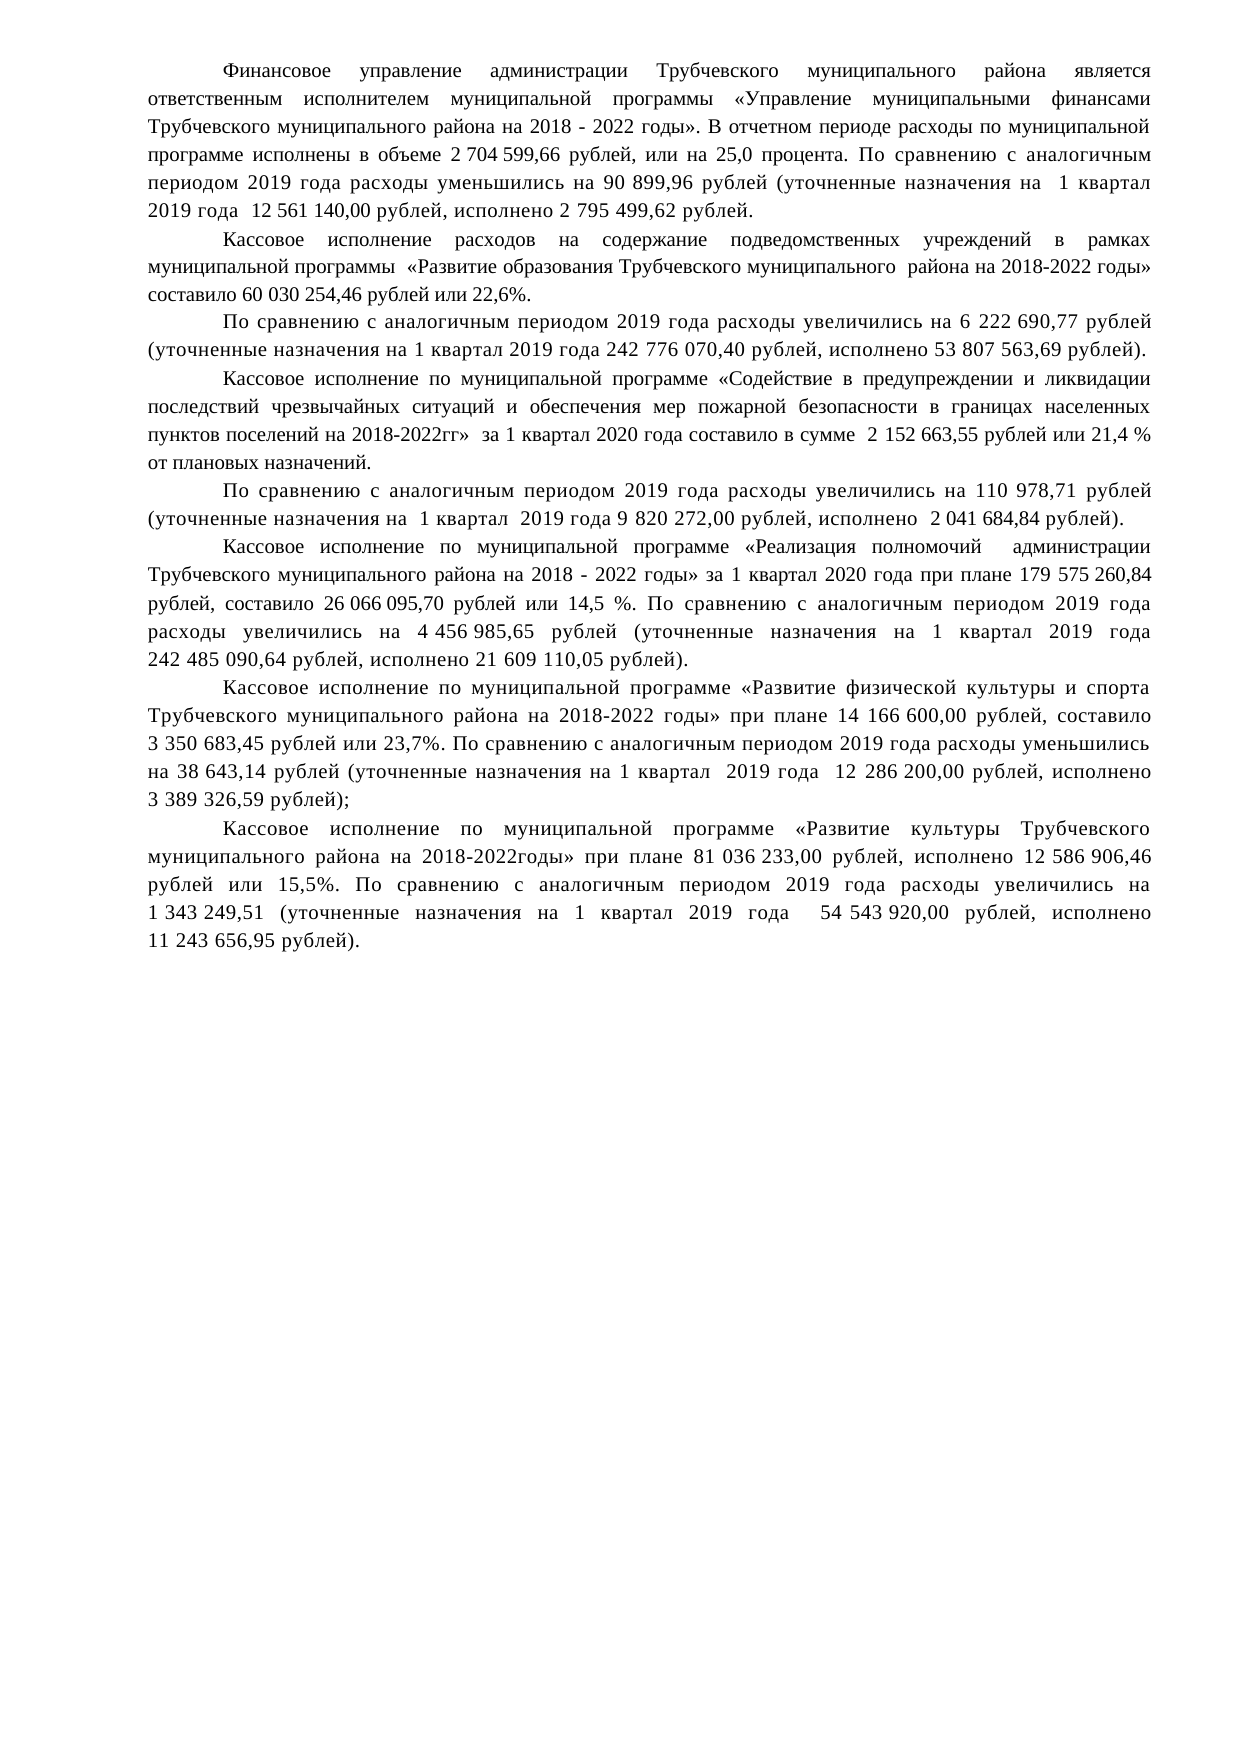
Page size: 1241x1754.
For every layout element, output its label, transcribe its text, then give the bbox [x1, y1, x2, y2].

text Кассовое исполнение по муниципальной программе «Развитие культуры Трубчевского муниципального района на 2018-2022годы» при плане 81 036 233,00 рублей, исполнено 12 586 906,46 рублей или 15,5%. По сравнению с аналогичным периодом 2019 года расходы увеличились на 1 343 249,51 (уточненные назначения на 1 квартал 2019 года 54 543 920,00 рублей, исполнено 11 243 656,95 рублей). [148, 816, 1152, 952]
text Кассовое исполнение по муниципальной программе «Развитие физической культуры и спорта Трубчевского муниципального района на 2018-2022 годы» при плане 14 166 600,00 рублей, составило 3 350 683,45 рублей или 23,7%. По сравнению с аналогичным периодом 2019 года расходы уменьшились на 38 643,14 рублей (уточненные назначения на 1 квартал 2019 года 12 286 200,00 рублей, исполнено 3 389 326,59 рублей); [148, 675, 1152, 811]
text Кассовое исполнение по муниципальной программе «Реализация полномочий администрации Трубчевского муниципального района на 2018 - 2022 годы» за 1 квартал 2020 года при плане 179 575 260,84 рублей, составило 26 066 095,70 рублей или 14,5 %. По сравнению с аналогичным периодом 2019 года расходы увеличились на 4 456 985,65 рублей (уточненные назначения на 1 квартал 2019 года 242 485 090,64 рублей, исполнено 21 609 110,05 рублей). [148, 534, 1152, 671]
text По сравнению с аналогичным периодом 2019 года расходы увеличились на 6 222 690,77 рублей (уточненные назначения на 1 квартал 2019 года 242 776 070,40 рублей, исполнено 53 807 563,69 рублей). [148, 309, 1152, 361]
text Кассовое исполнение по муниципальной программе «Содействие в предупреждении и ликвидации последствий чрезвычайных ситуаций и обеспечения мер пожарной безопасности в границах населенных пунктов поселений на 2018-2022гг» за 1 квартал 2020 года составило в сумме 2 152 663,55 рублей или 21,4 % от плановых назначений. [148, 366, 1152, 474]
text Финансовое управление администрации Трубчевского муниципального района является ответственным исполнителем муниципальной программы «Управление муниципальными финансами Трубчевского муниципального района на 2018 - 2022 годы». В отчетном периоде расходы по муниципальной программе исполнены в объеме 2 704 599,66 рублей, или на 25,0 процента. По сравнению с аналогичным периодом 2019 года расходы уменьшились на 90 899,96 рублей (уточненные назначения на 1 квартал 2019 года 12 561 140,00 рублей, исполнено 2 795 499,62 рублей. [148, 58, 1152, 222]
text По сравнению с аналогичным периодом 2019 года расходы увеличились на 110 978,71 рублей (уточненные назначения на 1 квартал 2019 года 9 820 272,00 рублей, исполнено 2 041 684,84 рублей). [148, 478, 1152, 530]
text Кассовое исполнение расходов на содержание подведомственных учреждений в рамках муниципальной программы «Развитие образования Трубчевского муниципального района на 2018-2022 годы» составило 60 030 254,46 рублей или 22,6%. [148, 226, 1152, 306]
